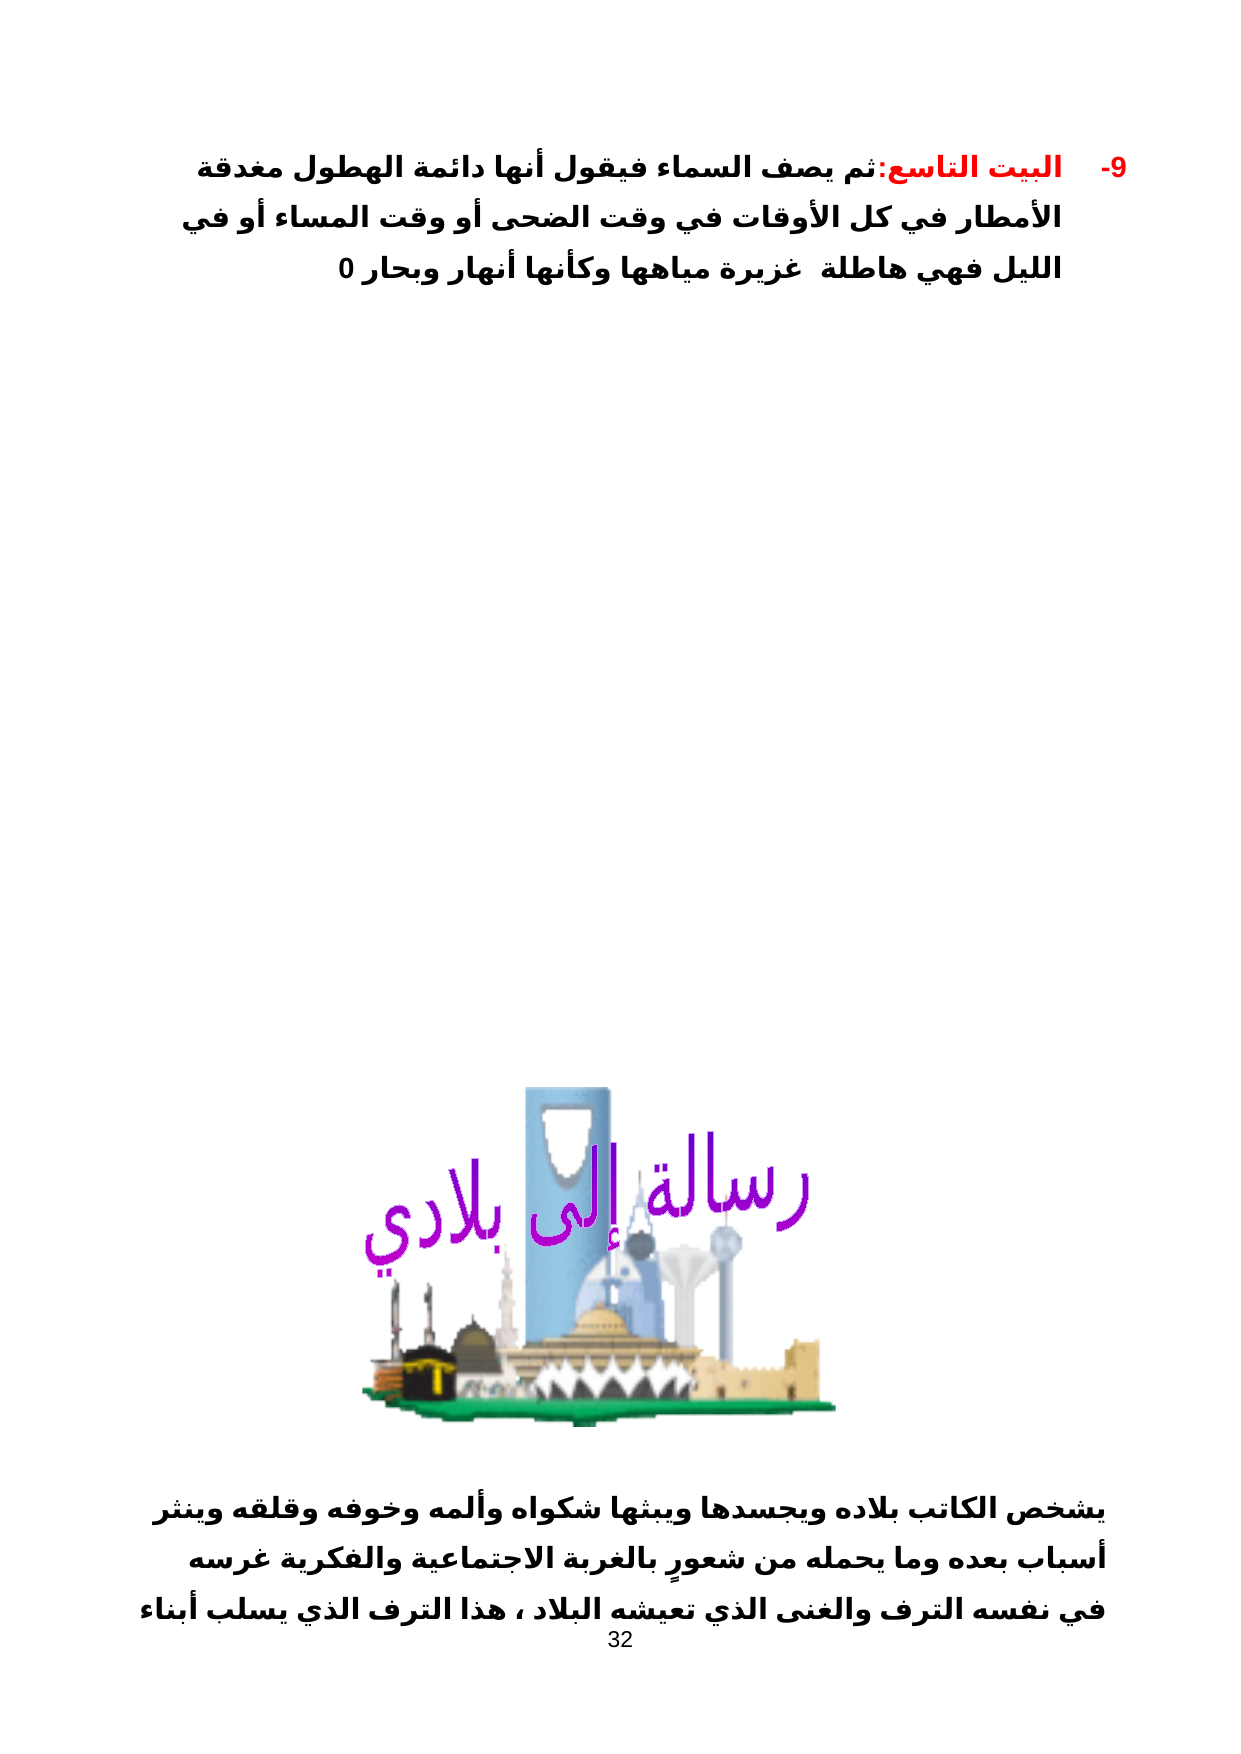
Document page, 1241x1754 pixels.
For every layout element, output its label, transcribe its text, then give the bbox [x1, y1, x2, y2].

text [133, 1491, 1107, 1626]
list البيت التاسع:ثم يصف السماء فيقول أنها دائمة الهطول مغدقة الأمطار في كل الأوقات في وقت الضحى أو وقت المساء أو في الليل فهي هاطلة غزيرة مياهها وكأنها أنهار وبحار 0 [133, 150, 1101, 286]
picture [362, 1087, 836, 1427]
